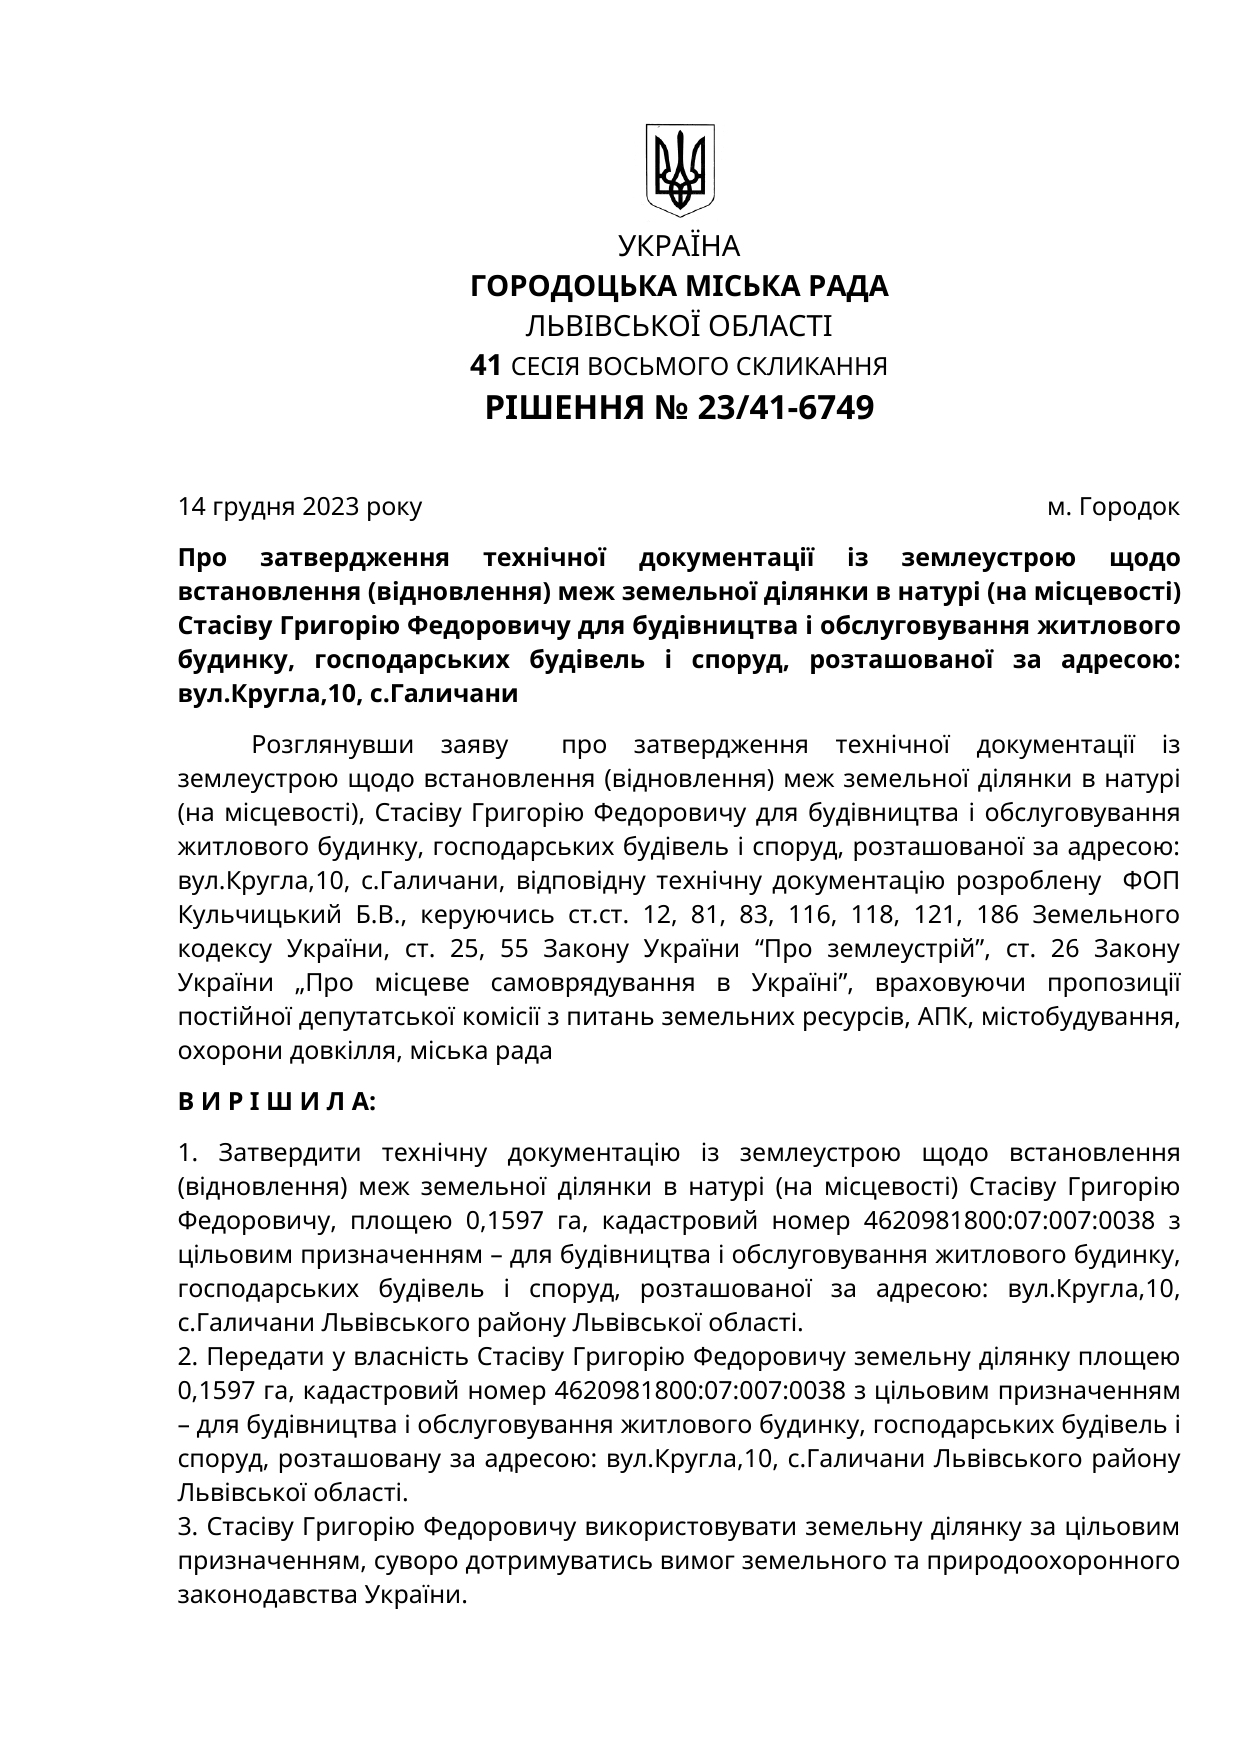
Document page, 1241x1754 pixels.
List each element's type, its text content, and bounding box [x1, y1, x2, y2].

text Розглянувши заяву про затвердження технічної документації із землеустрою щодо встановлення (відновлення) меж земельної ділянки в натурі (на місцевості), Стасіву Григорію Федоровичу для будівництва і обслуговування житлового будинку, господарських будівель і споруд, розташованої за адресою: вул.Кругла,10, с.Галичани, відповідну технічну документацію розроблену ФОП Кульчицький Б.В., керуючись ст.ст. 12, 81, 83, 116, 118, 121, 186 Земельного кодексу України, ст. 25, 55 Закону України “Про землеустрій”, ст. 26 Закону України „Про місцеве самоврядування в Україні”, враховуючи пропозиції постійної депутатської комісії з питань земельних ресурсів, АПК, містобудування, охорони довкілля, міська рада [177, 726, 1182, 1067]
text ЛЬВІВСЬКОЇ ОБЛАСТІ [177, 305, 1181, 344]
text УКРАЇНА [177, 225, 1181, 265]
text РІШЕННЯ № 23/41-6749 [177, 384, 1181, 429]
text 14 грудня 2023 року м. Городок [177, 488, 1181, 523]
text 1. Затвердити технічну документацію із землеустрою щодо встановлення (відновлення) меж земельної ділянки в натурі (на місцевості) Стасіву Григорію Федоровичу, площею 0,1597 га, кадастровий номер 4620981800:07:007:0038 з цільовим призначенням – для будівництва і обслуговування житлового будинку, господарських будівель і споруд, розташованої за адресою: вул.Кругла,10, с.Галичани Львівського району Львівської області. [177, 1134, 1182, 1339]
text 41 сесія восьмого скликання [177, 344, 1181, 384]
text 3. Стасіву Григорію Федоровичу використовувати земельну ділянку за цільовим призначенням, суворо дотримуватись вимог земельного та природоохоронного законодавства України. [177, 1509, 1182, 1611]
text В И Р І Ш И Л А: [177, 1083, 1182, 1118]
text ГОРОДОЦЬКА МІСЬКА РАДА [177, 265, 1181, 305]
text Про затвердження технічної документації із землеустрою щодо встановлення (відновлення) меж земельної ділянки в натурі (на місцевості) Стасіву Григорію Федоровичу для будівництва і обслуговування житлового будинку, господарських будівель і споруд, розташованої за адресою: вул.Кругла,10, с.Галичани [177, 539, 1182, 709]
picture [633, 118, 726, 222]
text 2. Передати у власність Стасіву Григорію Федоровичу земельну ділянку площею 0,1597 га, кадастровий номер 4620981800:07:007:0038 з цільовим призначенням – для будівництва і обслуговування житлового будинку, господарських будівель і споруд, розташовану за адресою: вул.Кругла,10, с.Галичани Львівського району Львівської області. [177, 1339, 1182, 1509]
